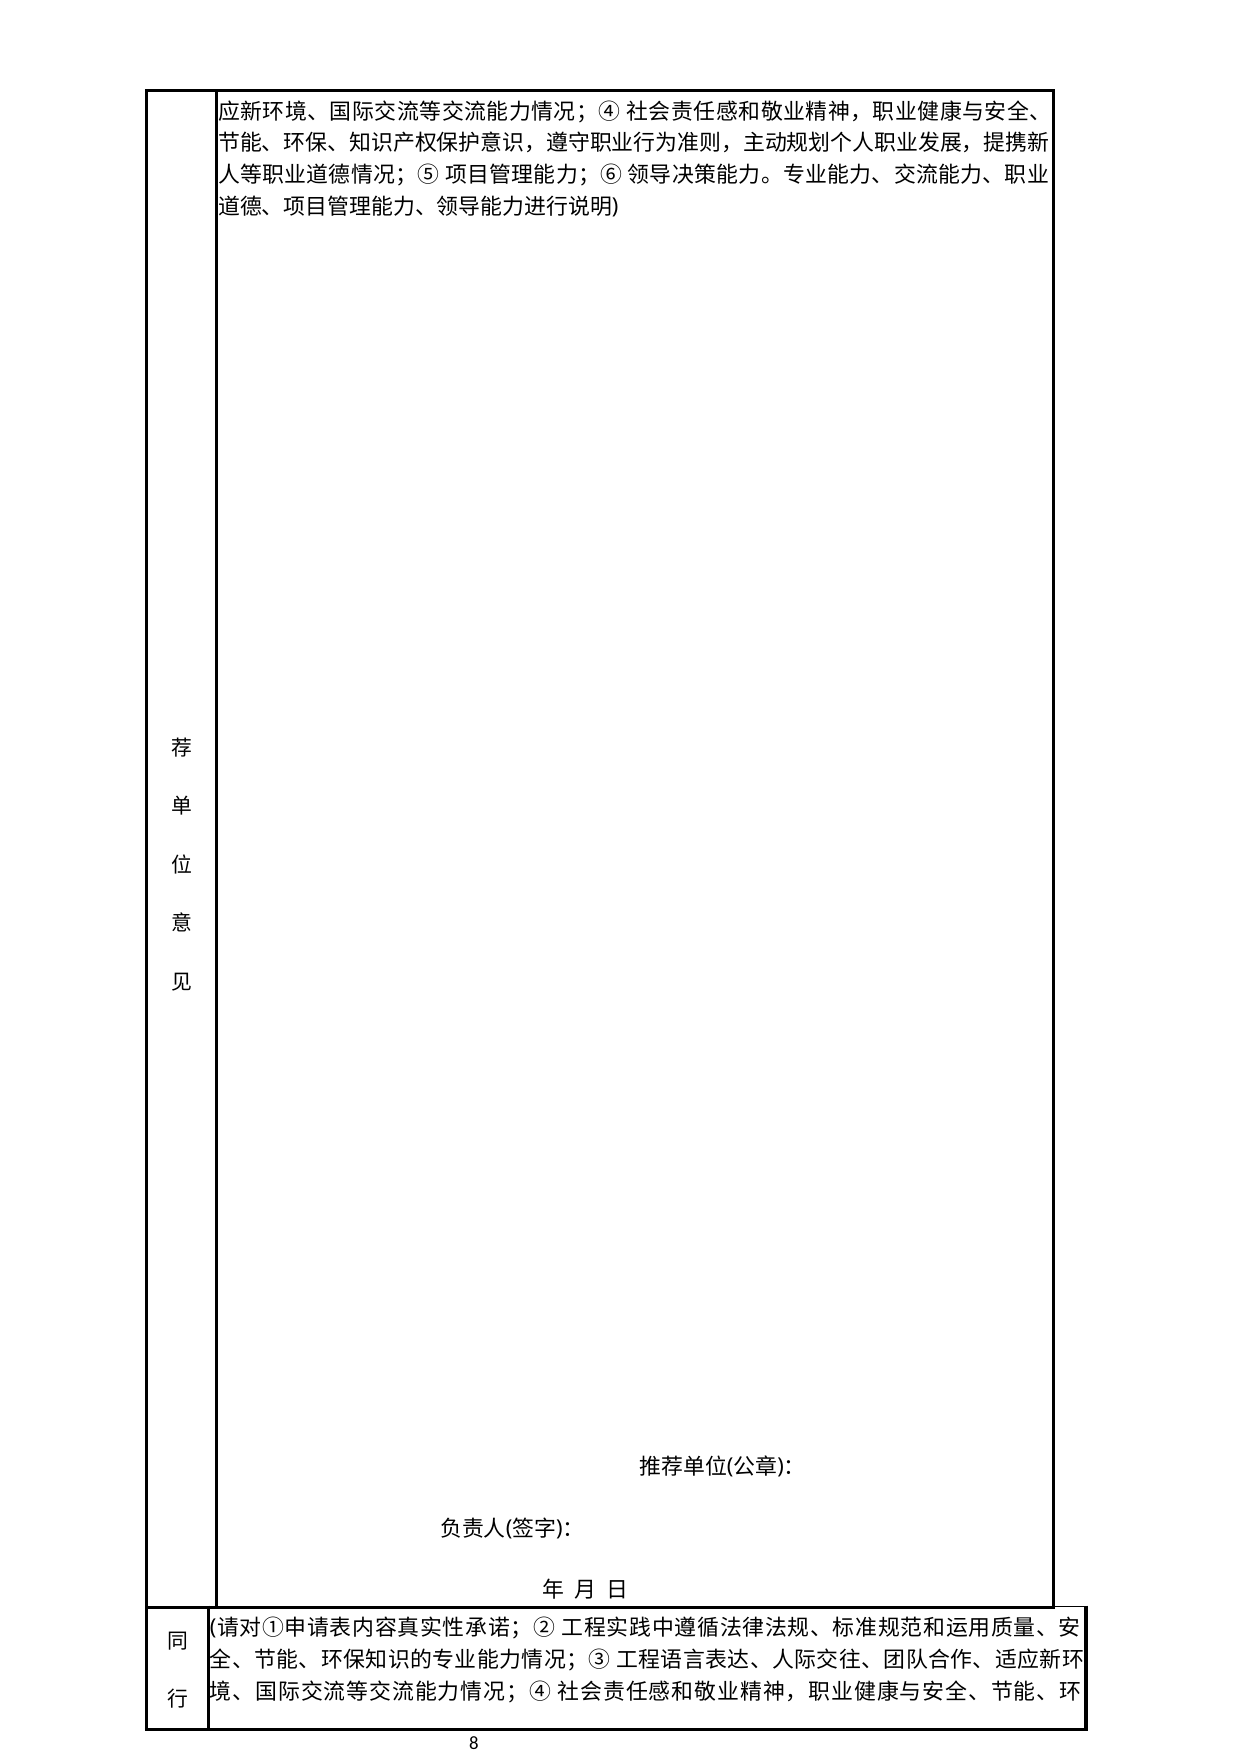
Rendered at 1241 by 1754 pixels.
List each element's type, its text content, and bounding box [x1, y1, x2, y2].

table_header 推 荐 单 位 意 见 [148, 92, 215, 1606]
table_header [218, 92, 1052, 1606]
table_cell 同 行 推 荐 意 见 [148, 1609, 207, 1728]
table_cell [210, 1607, 1084, 1728]
